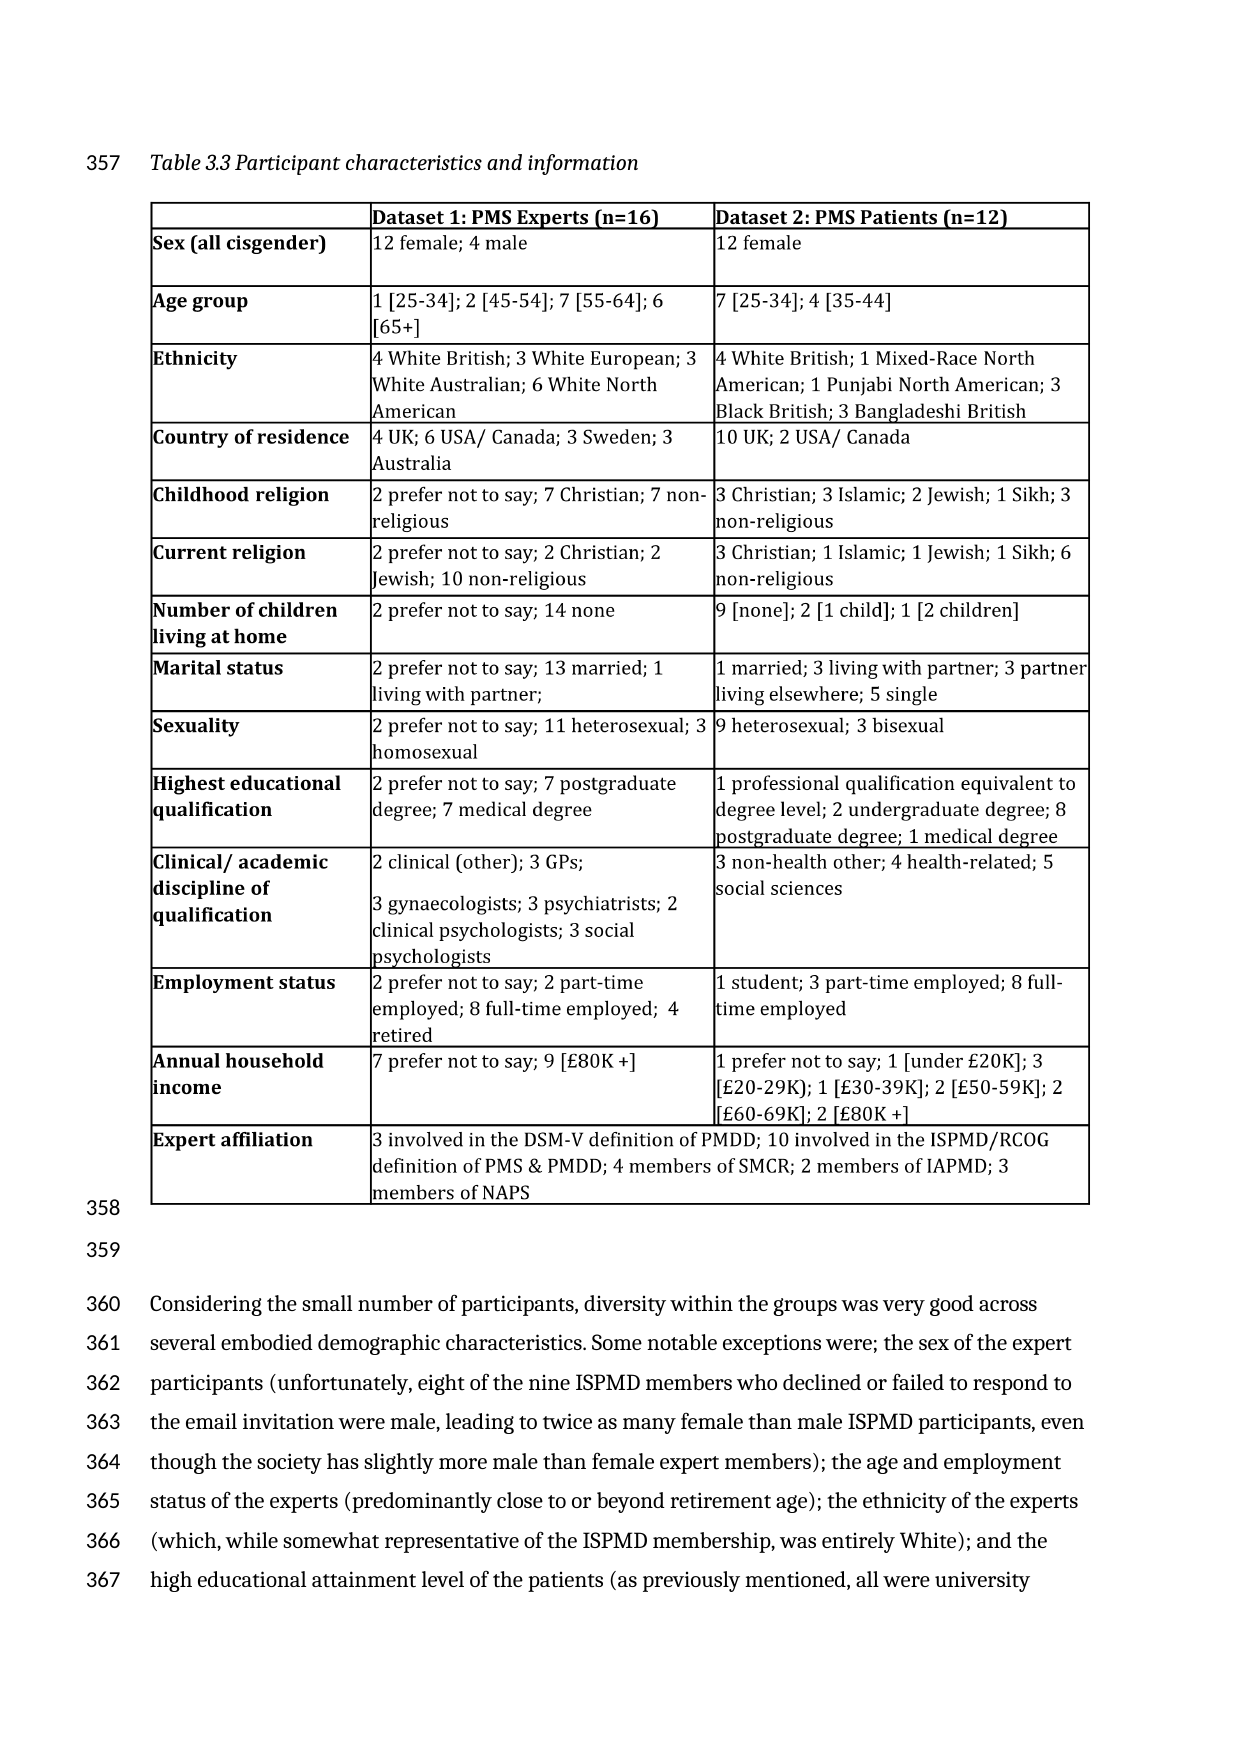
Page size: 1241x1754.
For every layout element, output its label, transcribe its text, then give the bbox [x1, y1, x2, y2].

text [150, 1291, 1090, 1593]
picture [150, 197, 1091, 1216]
